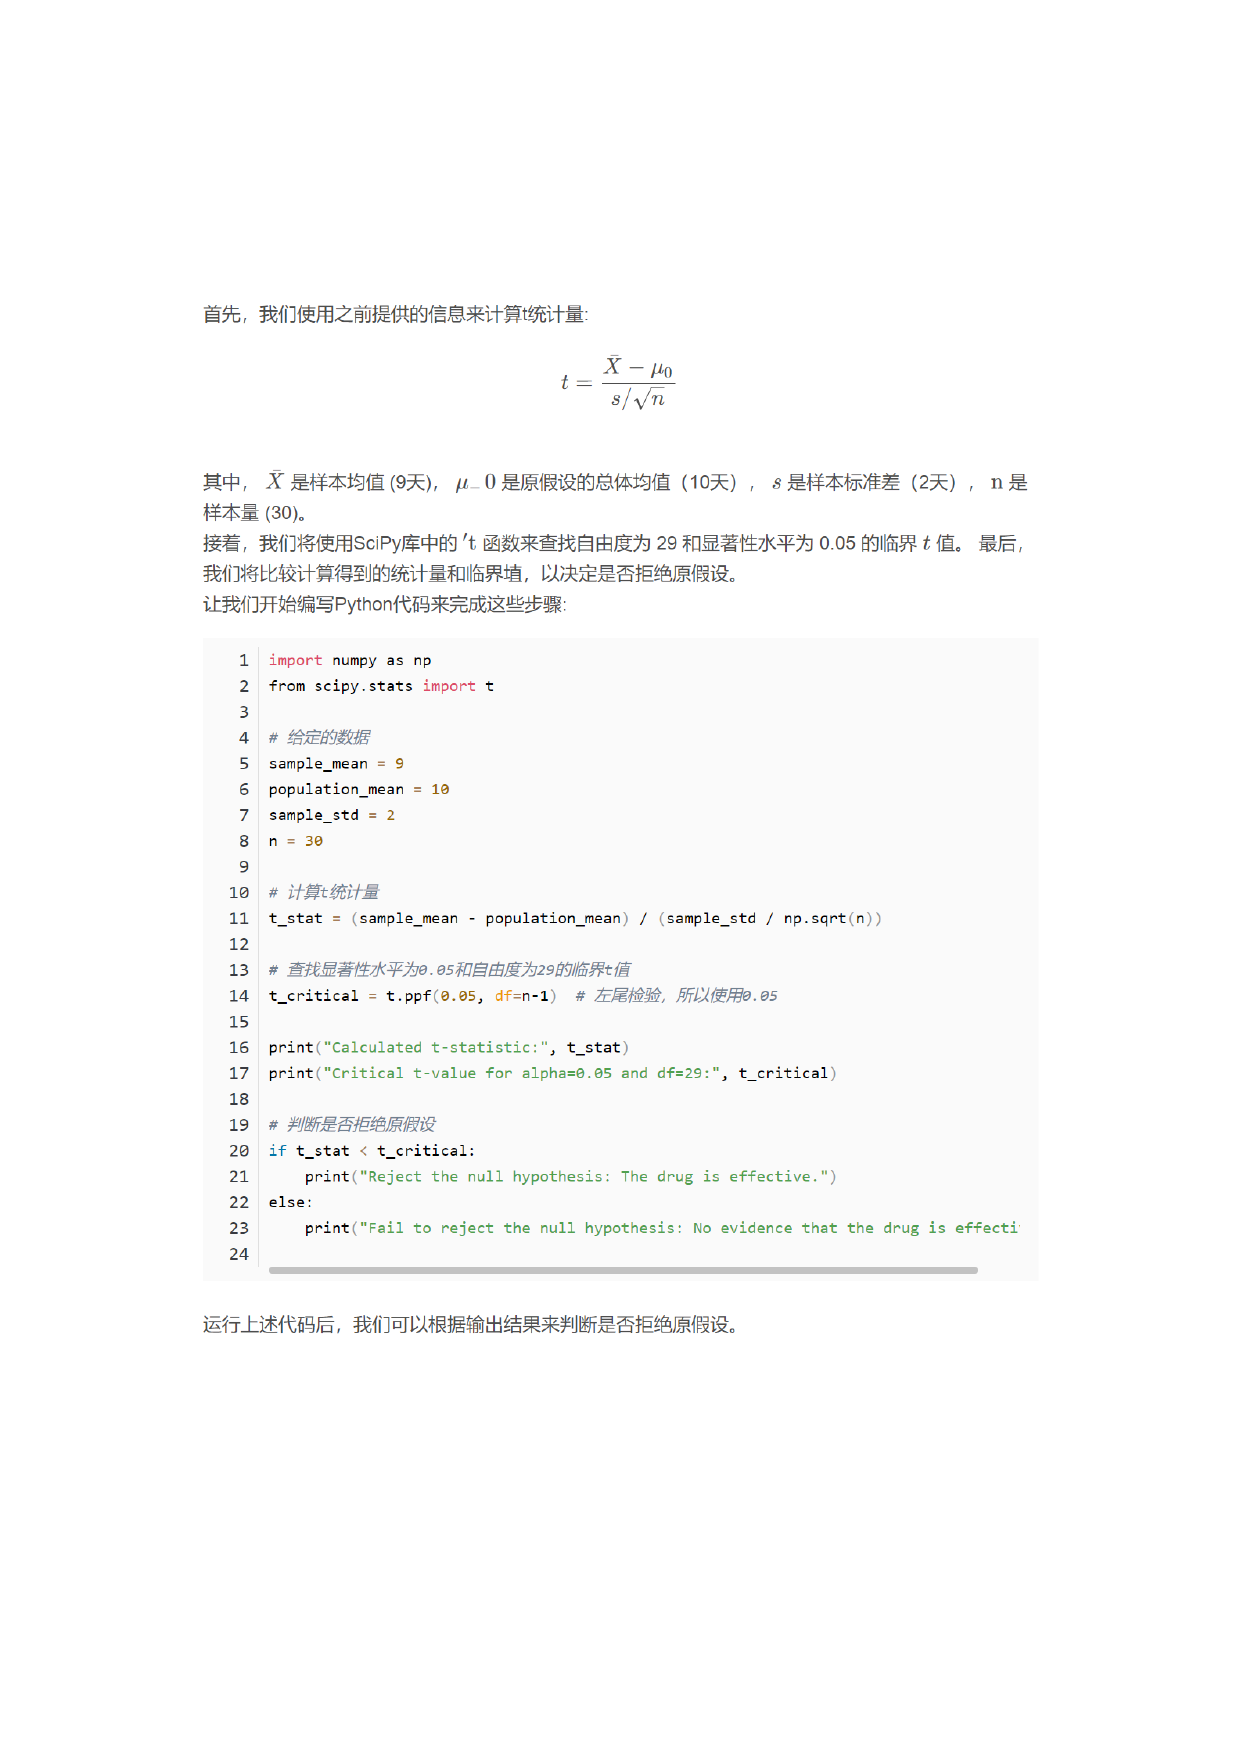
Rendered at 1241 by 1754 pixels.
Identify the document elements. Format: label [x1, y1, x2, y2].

picture [187, 292, 1053, 1343]
